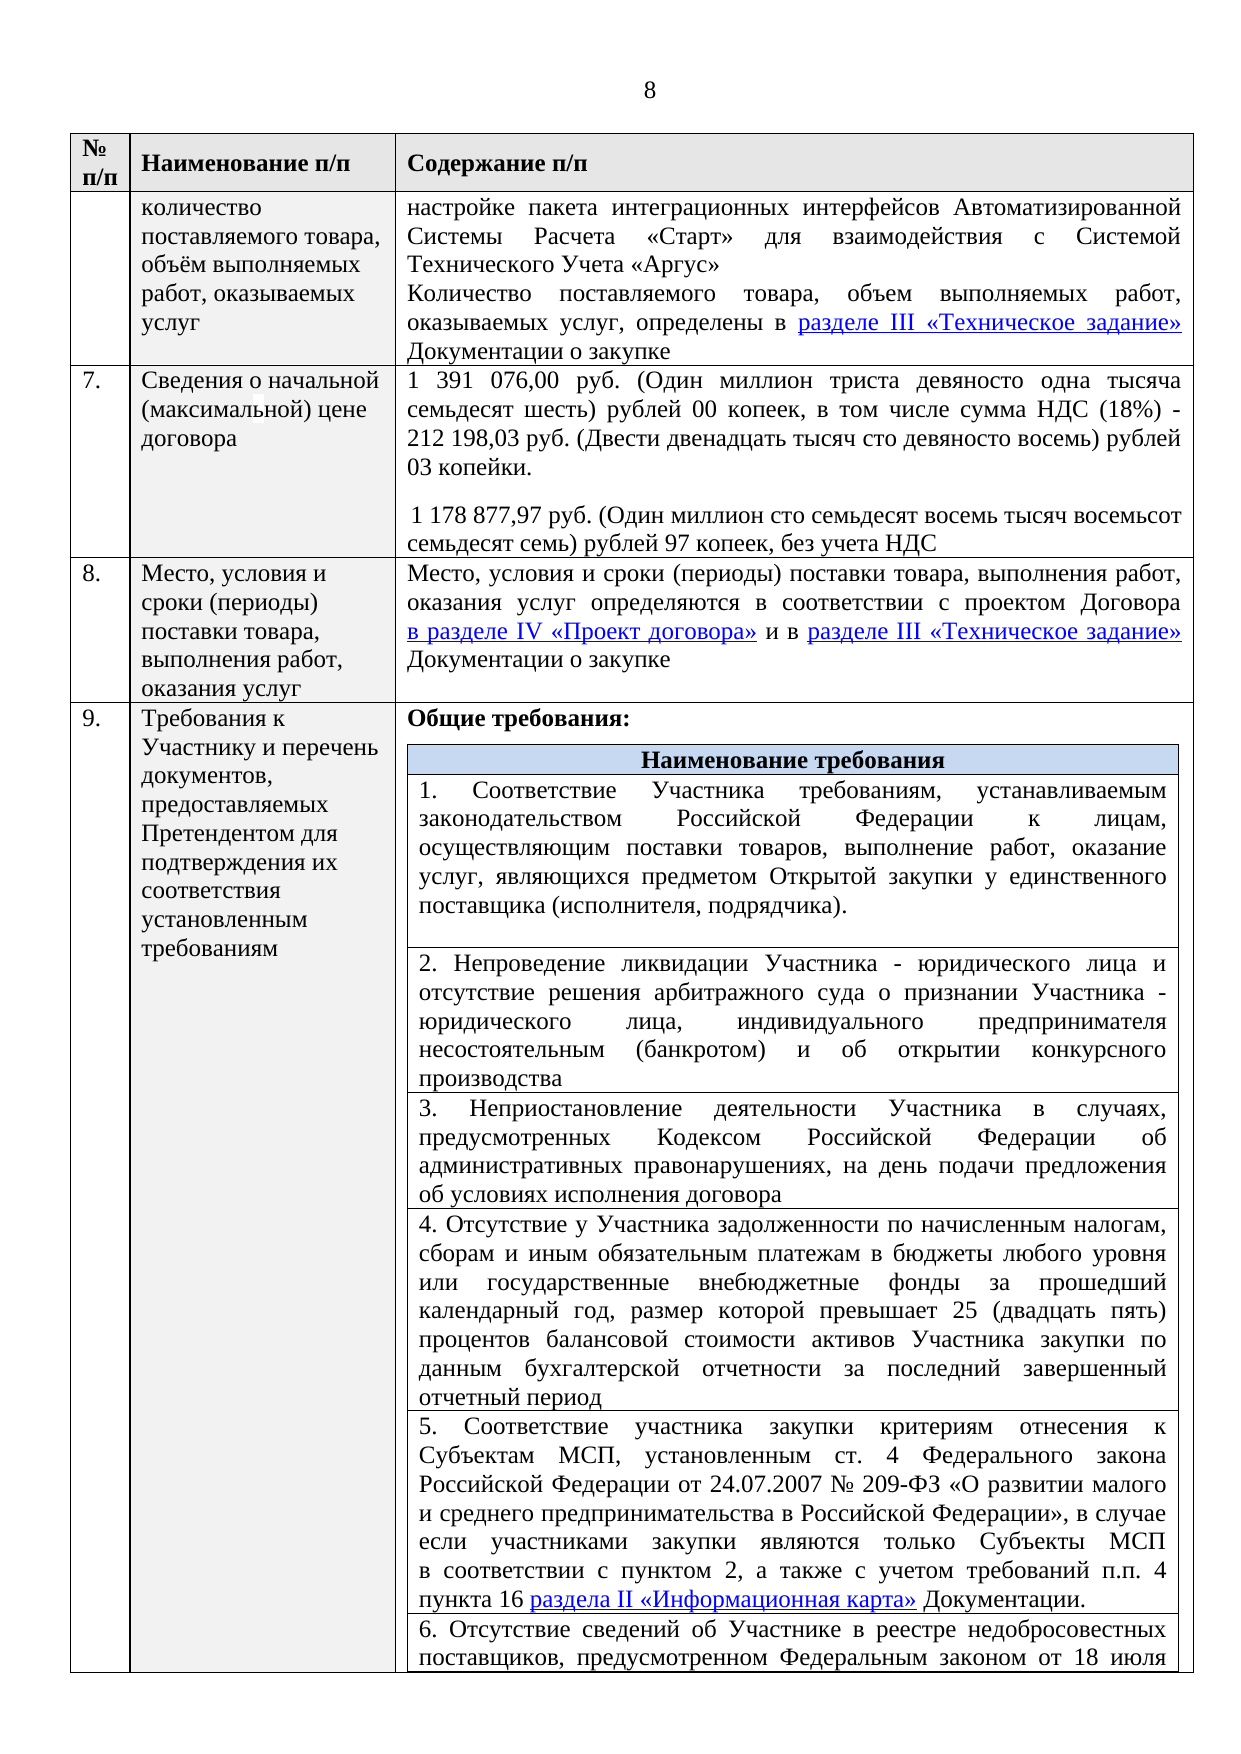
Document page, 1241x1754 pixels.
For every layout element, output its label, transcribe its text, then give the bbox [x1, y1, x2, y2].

table_header Содержание п/п [396, 134, 1193, 191]
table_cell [396, 192, 1193, 364]
table_header Наименование п/п [131, 134, 395, 191]
table_cell [71, 192, 129, 364]
table_cell Место, условия и сроки (периоды) поставки товара, выполнения работ, оказания услуг [131, 558, 395, 702]
table_cell Сведения о начальной (максимальной) цене договора [131, 366, 395, 557]
table_cell [71, 558, 129, 702]
table_cell Место, условия и сроки (периоды) поставки товара, выполнения работ, оказания услуг определяются в соответствии с проектом Договора в разделе IV «Проект договора» и в разделе III «Техническое задание» Документации о закупке [396, 558, 1193, 702]
table_cell 1 391 076,00 руб. (Один миллион триста девяносто одна тысяча семьдесят шесть) рублей 00 копеек, в том числе сумма НДС (18%) - 212 198,03 руб. (Двести двенадцать тысяч сто девяносто восемь) рублей 03 копейки. 1 178 877,97 руб. (Один миллион сто семьдесят восемь тысяч восемьсот семьдесят семь) рублей 97 копеек, без учета НДС [396, 366, 1193, 557]
table_cell [71, 703, 129, 1672]
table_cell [396, 703, 1193, 1672]
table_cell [131, 192, 395, 364]
table_header № п/п [71, 134, 129, 191]
table_cell [71, 366, 129, 557]
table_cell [131, 703, 395, 1672]
